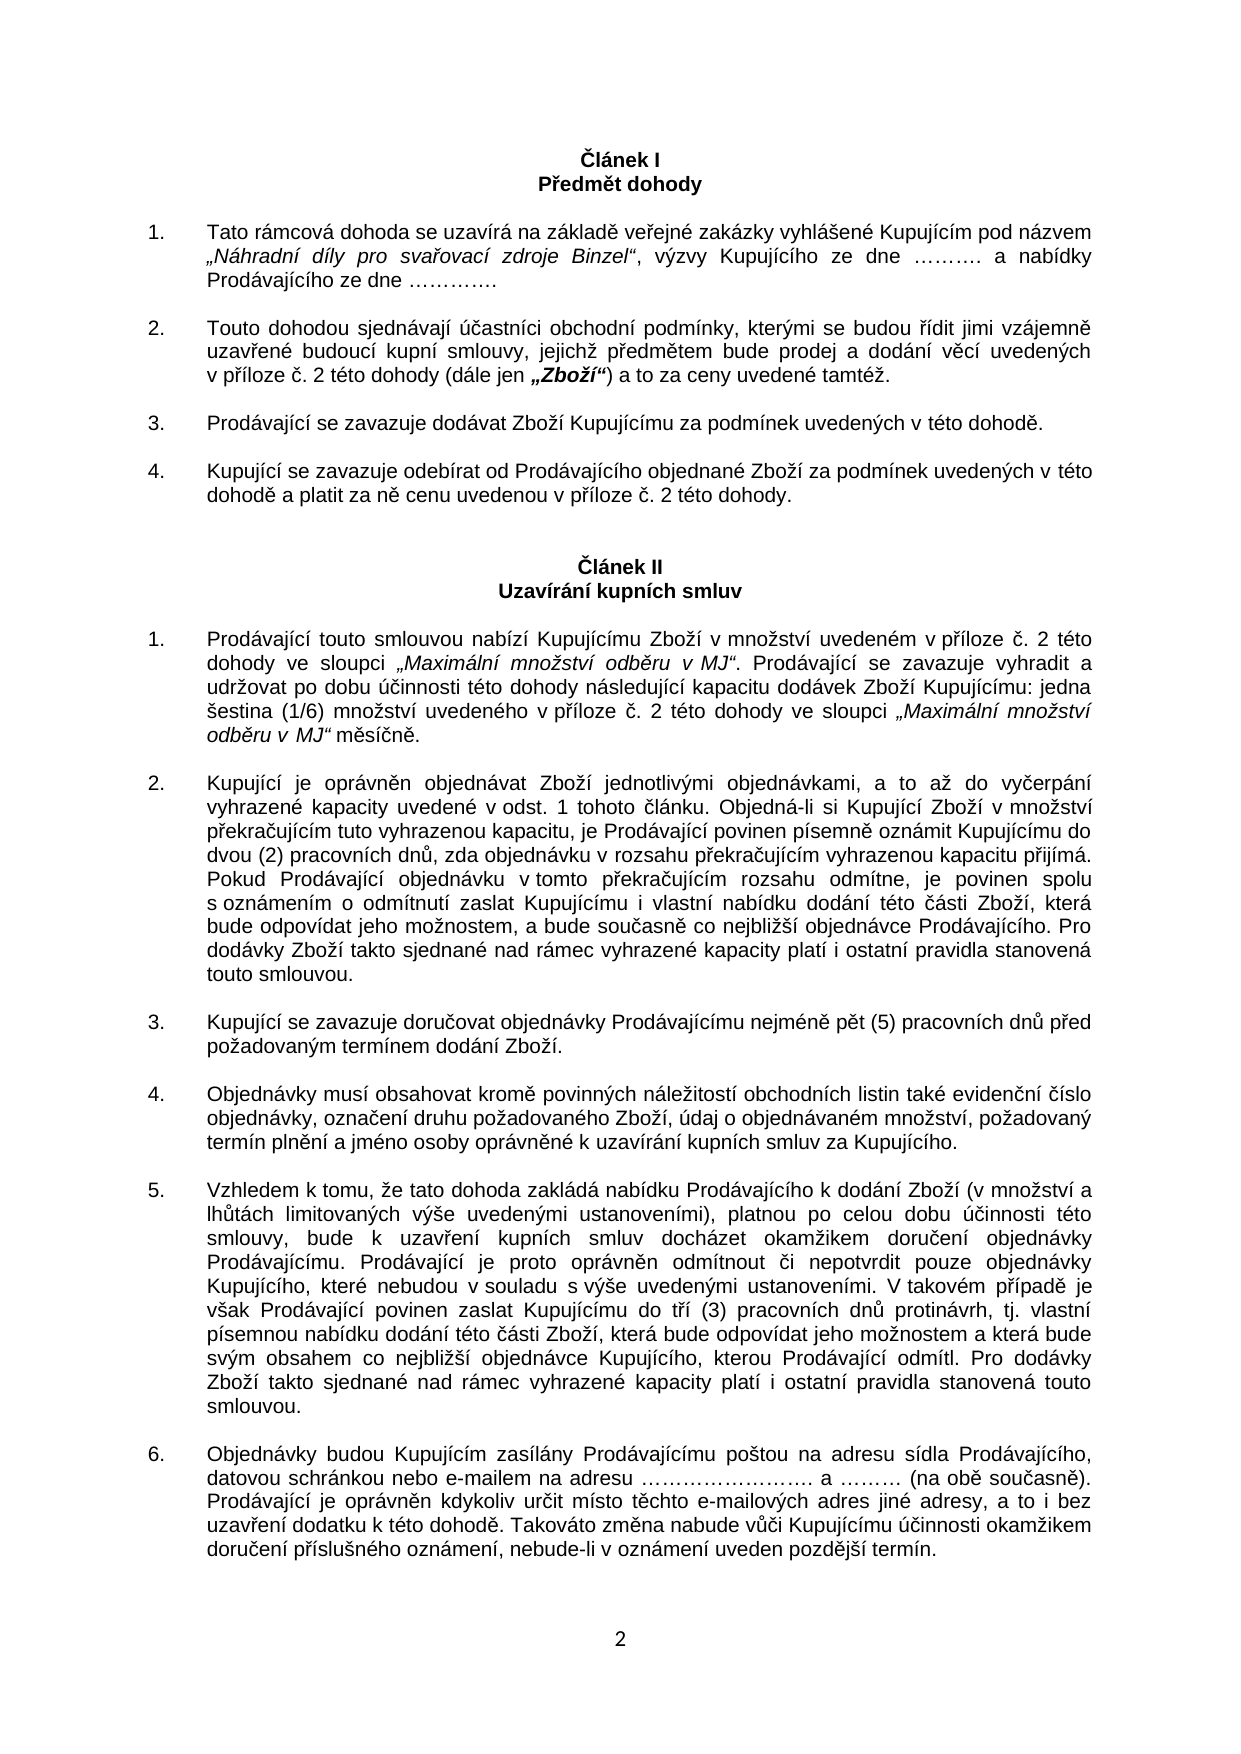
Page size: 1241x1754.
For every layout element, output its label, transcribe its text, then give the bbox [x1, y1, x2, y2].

list Vzhledem k tomu, že tato dohoda zakládá nabídku Prodávajícího k dodání Zboží (v množství a lhůtách limitovaných výše uvedenými ustanoveními), platnou po celou dobu účinnosti této smlouvy, bude k uzavření kupních smluv docházet okamžikem doručení objednávky Prodávajícímu. Prodávající je proto oprávněn odmítnout či nepotvrdit pouze objednávky Kupujícího, které nebudou v souladu s výše uvedenými ustanoveními. V takovém případě je však Prodávající povinen zaslat Kupujícímu do tří (3) pracovních dnů protinávrh, tj. vlastní písemnou nabídku dodání této části Zboží, která bude odpovídat jeho možnostem a která bude svým obsahem co nejbližší objednávce Kupujícího, kterou Prodávající odmítl. Pro dodávky Zboží takto sjednané nad rámec vyhrazené kapacity platí i ostatní pravidla stanovená touto smlouvou. [148, 1178, 1093, 1417]
list Touto dohodou sjednávají účastníci obchodní podmínky, kterými se budou řídit jimi vzájemně uzavřené budoucí kupní smlouvy, jejichž předmětem bude prodej a dodání věcí uvedených v příloze č. 2 této dohody (dále jen „Zboží“) a to za ceny uvedené tamtéž. [148, 315, 1093, 387]
list Kupující se zavazuje doručovat objednávky Prodávajícímu nejméně pět (5) pracovních dnů před požadovaným termínem dodání Zboží. [148, 1010, 1093, 1058]
list Prodávající se zavazuje dodávat Zboží Kupujícímu za podmínek uvedených v této dohodě. [148, 411, 1093, 435]
text Předmět dohody [148, 172, 1093, 196]
list Kupující se zavazuje odebírat od Prodávajícího objednané Zboží za podmínek uvedených v této dohodě a platit za ně cenu uvedenou v příloze č. 2 této dohody. [148, 459, 1093, 507]
list Objednávky budou Kupujícím zasílány Prodávajícímu poštou na adresu sídla Prodávajícího, datovou schránkou nebo e-mailem na adresu ……………………. a ……… (na obě současně). Prodávající je oprávněn kdykoliv určit místo těchto e-mailových adres jiné adresy, a to i bez uzavření dodatku k této dohodě. Takováto změna nabude vůči Kupujícímu účinnosti okamžikem doručení příslušného oznámení, nebude-li v oznámení uveden pozdější termín. [148, 1441, 1093, 1561]
text Článek II [148, 555, 1093, 579]
list Objednávky musí obsahovat kromě povinných náležitostí obchodních listin také evidenční číslo objednávky, označení druhu požadovaného Zboží, údaj o objednávaném množství, požadovaný termín plnění a jméno osoby oprávněné k uzavírání kupních smluv za Kupujícího. [148, 1082, 1093, 1154]
list Kupující je oprávněn objednávat Zboží jednotlivými objednávkami, a to až do vyčerpání vyhrazené kapacity uvedené v odst. 1 tohoto článku. Objedná-li si Kupující Zboží v množství překračujícím tuto vyhrazenou kapacitu, je Prodávající povinen písemně oznámit Kupujícímu do dvou (2) pracovních dnů, zda objednávku v rozsahu překračujícím vyhrazenou kapacitu přijímá. Pokud Prodávající objednávku v tomto překračujícím rozsahu odmítne, je povinen spolu s oznámením o odmítnutí zaslat Kupujícímu i vlastní nabídku dodání této části Zboží, která bude odpovídat jeho možnostem, a bude současně co nejbližší objednávce Prodávajícího. Pro dodávky Zboží takto sjednané nad rámec vyhrazené kapacity platí i ostatní pravidla stanovená touto smlouvou. [148, 771, 1093, 986]
list Tato rámcová dohoda se uzavírá na základě veřejné zakázky vyhlášené Kupujícím pod názvem „Náhradní díly pro svařovací zdroje Binzel“, výzvy Kupujícího ze dne ………. a nabídky Prodávajícího ze dne …………. [148, 219, 1093, 291]
text Článek I [148, 148, 1093, 172]
list Prodávající touto smlouvou nabízí Kupujícímu Zboží v množství uvedeném v příloze č. 2 této dohody ve sloupci „Maximální množství odběru v MJ“. Prodávající se zavazuje vyhradit a udržovat po dobu účinnosti této dohody následující kapacitu dodávek Zboží Kupujícímu: jedna šestina (1/6) množství uvedeného v příloze č. 2 této dohody ve sloupci „Maximální množství odběru v MJ“ měsíčně. [148, 627, 1093, 747]
text Uzavírání kupních smluv [148, 579, 1093, 603]
